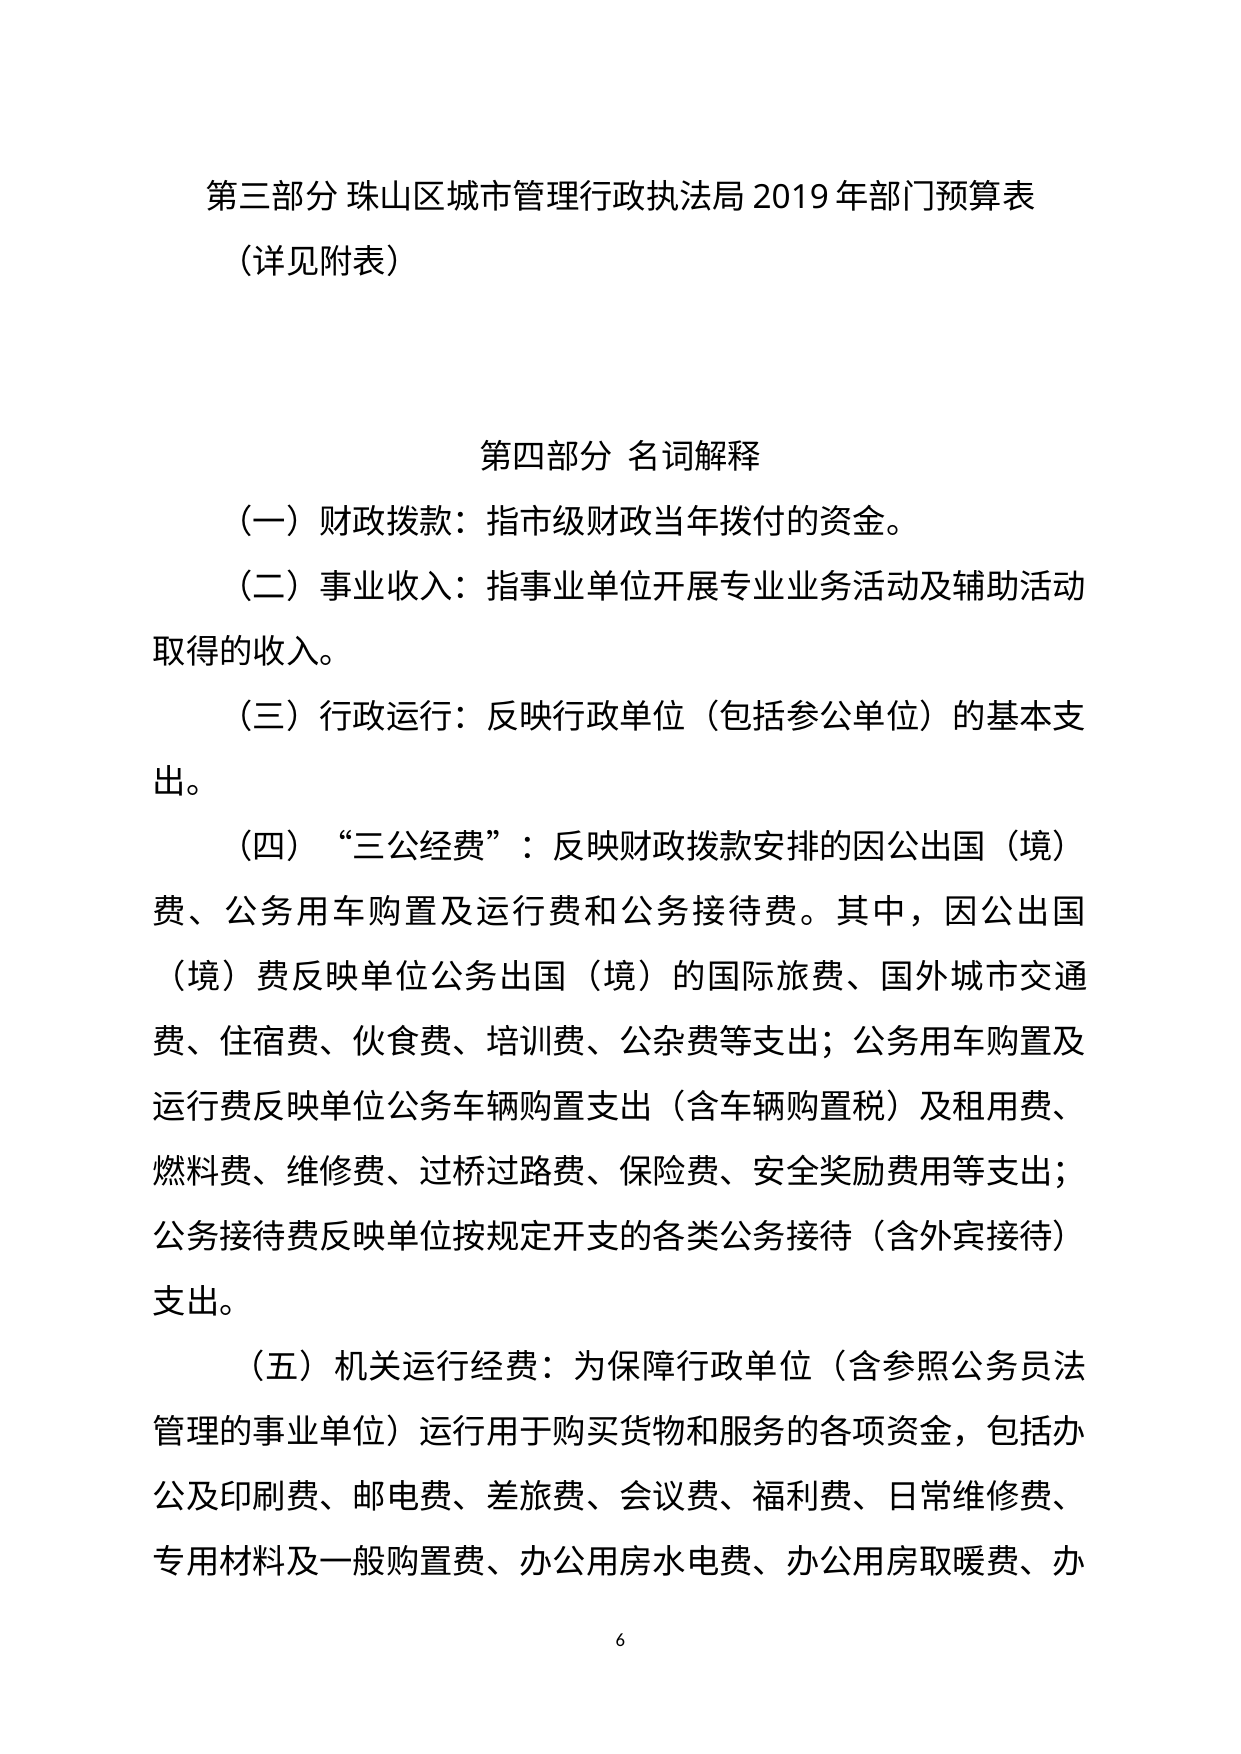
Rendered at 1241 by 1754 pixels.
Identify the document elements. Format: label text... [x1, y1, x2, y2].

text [152, 1332, 1088, 1592]
text （一）财政拨款：指市级财政当年拨付的资金。 [152, 487, 1088, 552]
text （三）行政运行：反映行政单位（包括参公单位）的基本支出。 [152, 682, 1088, 812]
text （二）事业收入：指事业单位开展专业业务活动及辅助活动取得的收入。 [152, 552, 1088, 682]
text 第四部分 名词解释 [152, 422, 1088, 487]
text （详见附表） [152, 227, 1088, 292]
text （四）“三公经费”：反映财政拨款安排的因公出国（境）费、公务用车购置及运行费和公务接待费。其中，因公出国（境）费反映单位公务出国（境）的国际旅费、国外城市交通费、住宿费、伙食费、培训费、公杂费等支出；公务用车购置及运行费反映单位公务车辆购置支出（含车辆购置税）及租用费、燃料费、维修费、过桥过路费、保险费、安全奖励费用等支出；公务接待费反映单位按规定开支的各类公务接待（含外宾接待）支出。 [152, 812, 1088, 1332]
text 第三部分 珠山区城市管理行政执法局2019年部门预算表 [152, 162, 1088, 227]
